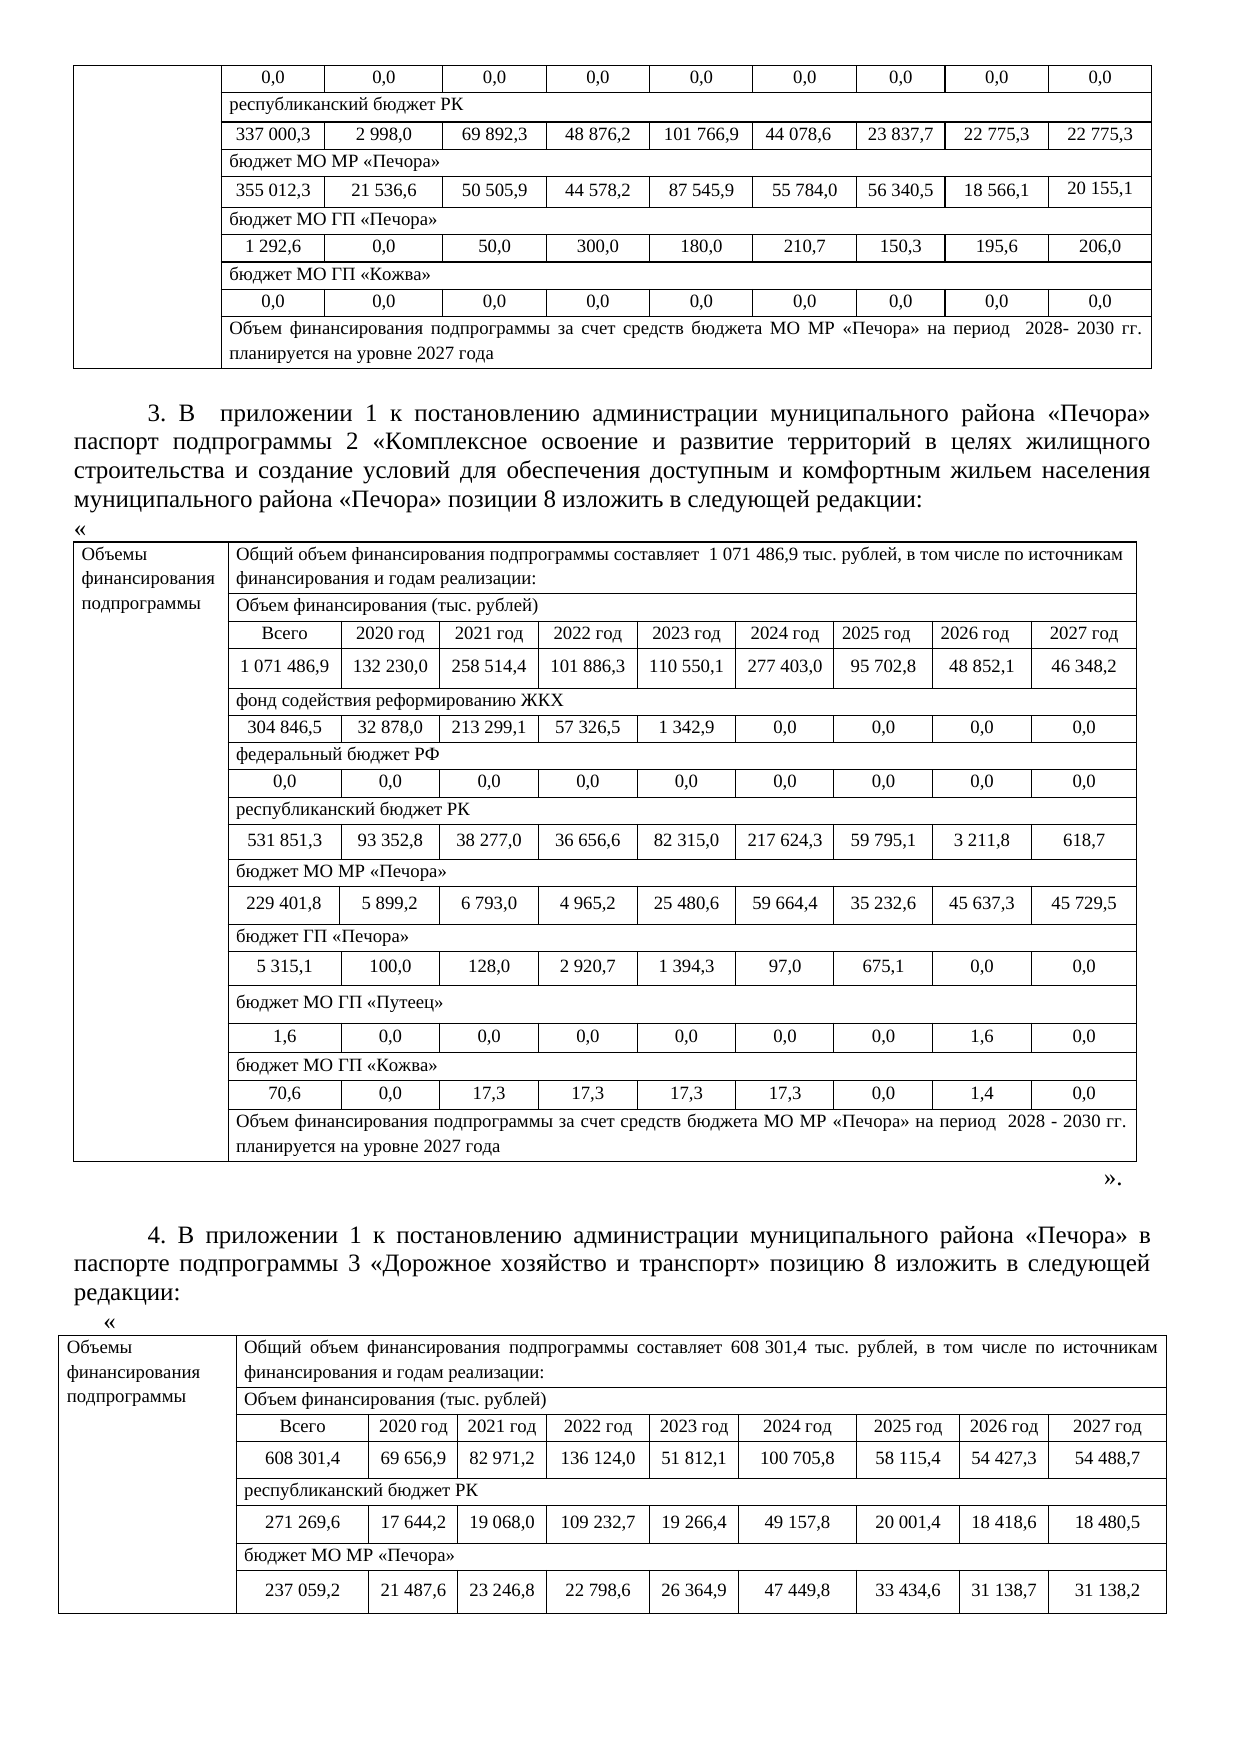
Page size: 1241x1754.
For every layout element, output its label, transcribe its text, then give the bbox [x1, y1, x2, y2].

table_cell Объем финансирования подпрограммы за счет средств бюджета МО МР «Печора» на период 2028 - 2030 гг. планируется на уровне 2027 года [229, 1110, 1136, 1161]
text 3. В приложении 1 к постановлению администрации муниципального района «Печора» паспорт подпрограммы 2 «Комплексное освоение и развитие территорий в целях жилищного строительства и создание условий для обеспечения доступным и комфортным жильем населения муниципального района «Печора» позиции 8 изложить в следующей редакции: [74, 398, 1152, 513]
table_cell 4 965,2 [539, 887, 637, 924]
table_cell 0,0 [933, 716, 1031, 742]
table_cell 128,0 [440, 952, 538, 985]
table_cell Всего [229, 622, 341, 648]
table_cell республиканский бюджет РК [237, 1479, 1166, 1505]
table_cell 31 138,2 [1049, 1571, 1166, 1613]
table_cell 58 115,4 [857, 1442, 959, 1478]
table_cell 0,0 [1032, 770, 1136, 797]
table_cell 20 001,4 [857, 1506, 959, 1542]
table_cell 0,0 [1032, 1024, 1136, 1052]
table_cell 2027 год [1049, 1415, 1166, 1441]
table_cell 82 971,2 [458, 1442, 546, 1478]
table_cell 59 664,4 [736, 887, 833, 924]
table_header Объемы финансирования подпрограммы [59, 1336, 236, 1613]
table_cell 195,6 [946, 235, 1048, 261]
table_cell 2025 год [834, 622, 932, 648]
table_cell 210,7 [753, 235, 856, 261]
table_cell 57 326,5 [539, 716, 637, 742]
table_cell 70,6 [229, 1081, 341, 1109]
table_cell 48 852,1 [933, 649, 1031, 688]
table_cell 132 230,0 [342, 649, 439, 688]
table_cell 2026 год [960, 1415, 1048, 1441]
table_cell бюджет МО МР «Печора» [237, 1544, 1166, 1570]
table_cell 0,0 [933, 952, 1031, 985]
table_cell Всего [237, 1415, 368, 1441]
table_cell фонд содействия реформированию ЖКХ [229, 689, 1136, 715]
table_cell 355 012,3 [222, 177, 324, 207]
table_cell 300,0 [547, 235, 649, 261]
table_cell 50,0 [443, 235, 546, 261]
table_cell 2024 год [739, 1415, 856, 1441]
table_cell 44 078,6 [753, 123, 856, 148]
table_cell 17,3 [736, 1081, 833, 1109]
table_cell 0,0 [1049, 66, 1151, 92]
table_cell 0,0 [753, 290, 856, 316]
table_cell 31 138,7 [960, 1571, 1048, 1613]
table_cell 0,0 [946, 66, 1048, 92]
table_cell 0,0 [325, 66, 442, 92]
table_cell 45 637,3 [933, 887, 1031, 924]
table_cell 1 342,9 [638, 716, 735, 742]
table_cell бюджет МО МР «Печора» [229, 860, 1136, 886]
table_cell 32 878,0 [342, 716, 439, 742]
table_cell 608 301,4 [237, 1442, 368, 1478]
table_cell 0,0 [650, 290, 752, 316]
table_cell 2025 год [857, 1415, 959, 1441]
table_cell 0,0 [736, 770, 833, 797]
table_cell 19 266,4 [650, 1506, 738, 1542]
table_cell 0,0 [753, 66, 856, 92]
table_cell 25 480,6 [638, 887, 735, 924]
table_cell 44 578,2 [547, 177, 649, 207]
table_header Объемы финансирования подпрограммы [74, 543, 228, 1161]
table_cell 618,7 [1032, 825, 1136, 858]
table_cell 0,0 [736, 716, 833, 742]
table_cell 101 766,9 [650, 123, 752, 148]
table_cell 1,4 [933, 1081, 1031, 1109]
table_cell 17,3 [539, 1081, 637, 1109]
table_cell 0,0 [933, 770, 1031, 797]
table_cell 1 292,6 [222, 235, 324, 261]
table_cell 0,0 [1032, 1081, 1136, 1109]
table_cell 150,3 [857, 235, 944, 261]
table_cell 206,0 [1049, 235, 1151, 261]
table_cell 2027 год [1032, 622, 1136, 648]
table_cell 69 656,9 [369, 1442, 457, 1478]
table_cell 531 851,3 [229, 825, 341, 858]
table_cell 2020 год [369, 1415, 457, 1441]
table_cell 59 795,1 [834, 825, 932, 858]
table_cell 54 427,3 [960, 1442, 1048, 1478]
table_cell бюджет МО ГП «Путеец» [229, 986, 1136, 1023]
table_cell 2 998,0 [325, 123, 442, 148]
table_cell 21 487,6 [369, 1571, 457, 1613]
table_cell 2 920,7 [539, 952, 637, 985]
table_cell 0,0 [443, 66, 546, 92]
table_cell 0,0 [539, 770, 637, 797]
table_cell 5 899,2 [340, 887, 439, 924]
table_cell 5 315,1 [229, 952, 341, 985]
table_cell 22 798,6 [547, 1571, 649, 1613]
table_cell 33 434,6 [857, 1571, 959, 1613]
table_cell 26 364,9 [650, 1571, 738, 1613]
table_cell 1,6 [229, 1024, 341, 1052]
table_cell 51 812,1 [650, 1442, 738, 1478]
table_cell 23 837,7 [857, 123, 944, 148]
table_cell 6 793,0 [440, 887, 538, 924]
table_cell Объем финансирования подпрограммы за счет средств бюджета МО МР «Печора» на период 2028- 2030 гг. планируется на уровне 2027 года [222, 317, 1151, 368]
table_cell 38 277,0 [440, 825, 538, 858]
table_cell 213 299,1 [440, 716, 538, 742]
table_cell 2020 год [342, 622, 439, 648]
table_cell 0,0 [222, 290, 324, 316]
table_cell 0,0 [946, 290, 1048, 316]
table_cell 0,0 [834, 770, 932, 797]
table_cell федеральный бюджет РФ [229, 743, 1136, 769]
table_cell 675,1 [834, 952, 932, 985]
table_cell 337 000,3 [222, 123, 324, 148]
table_cell 0,0 [857, 66, 944, 92]
table_cell 18 480,5 [1049, 1506, 1166, 1542]
table_cell 100,0 [342, 952, 439, 985]
table_cell 0,0 [539, 1024, 637, 1052]
table_header Общий объем финансирования подпрограммы составляет 1 071 486,9 тыс. рублей, в том числе по источникам финансирования и годам реализации: [229, 543, 1136, 593]
table_cell 2022 год [539, 622, 637, 648]
table_cell 0,0 [834, 1024, 932, 1052]
table_cell 47 449,8 [739, 1571, 856, 1613]
table_cell 55 784,0 [753, 177, 856, 207]
table_cell Объем финансирования (тыс. рублей) [229, 594, 1136, 621]
table_cell 17 644,2 [369, 1506, 457, 1542]
table_cell 36 656,6 [539, 825, 637, 858]
table_cell 0,0 [222, 66, 324, 92]
table_cell 87 545,9 [650, 177, 752, 207]
table_cell 0,0 [638, 770, 735, 797]
table_cell 82 315,0 [638, 825, 735, 858]
table_cell 0,0 [325, 290, 442, 316]
table_header Общий объем финансирования подпрограммы составляет 608 301,4 тыс. рублей, в том числе по источникам финансирования и годам реализации: [237, 1336, 1166, 1387]
table_cell 0,0 [229, 770, 341, 797]
table_cell 136 124,0 [547, 1442, 649, 1478]
table_cell 18 566,1 [946, 177, 1048, 207]
table_cell 2024 год [736, 622, 833, 648]
table_cell 22 775,3 [1049, 123, 1151, 148]
table_cell 101 886,3 [539, 649, 637, 688]
table_cell 48 876,2 [547, 123, 649, 148]
table_cell 2026 год [933, 622, 1031, 648]
table_cell 56 340,5 [857, 177, 944, 207]
table_cell 237 059,2 [237, 1571, 368, 1613]
table_cell бюджет МО ГП «Печора» [222, 208, 1151, 234]
table_cell 0,0 [857, 290, 944, 316]
table_cell 0,0 [342, 1081, 439, 1109]
table_cell 93 352,8 [342, 825, 439, 858]
table_cell 17,3 [440, 1081, 538, 1109]
table_cell 35 232,6 [834, 887, 932, 924]
table_cell 1,6 [933, 1024, 1031, 1052]
table_cell 2023 год [650, 1415, 738, 1441]
table_cell 109 232,7 [547, 1506, 649, 1542]
table_cell 271 269,6 [237, 1506, 368, 1542]
table_cell 1 071 486,9 [229, 649, 341, 688]
table_cell республиканский бюджет РК [229, 798, 1136, 824]
table_cell 277 403,0 [736, 649, 833, 688]
table_cell 2021 год [440, 622, 538, 648]
table_cell 19 068,0 [458, 1506, 546, 1542]
table_cell 258 514,4 [440, 649, 538, 688]
table_cell 0,0 [547, 66, 649, 92]
table_cell республиканский бюджет РК [222, 93, 1151, 121]
table_cell 217 624,3 [736, 825, 833, 858]
table_cell 17,3 [638, 1081, 735, 1109]
table_cell 0,0 [547, 290, 649, 316]
table_cell 0,0 [650, 66, 752, 92]
table_cell 0,0 [1032, 716, 1136, 742]
text 4. В приложении 1 к постановлению администрации муниципального района «Печора» в паспорте подпрограммы 3 «Дорожное хозяйство и транспорт» позицию 8 изложить в следующей редакции: [74, 1220, 1152, 1306]
table_cell 49 157,8 [739, 1506, 856, 1542]
table_cell 23 246,8 [458, 1571, 546, 1613]
table_cell 50 505,9 [443, 177, 546, 207]
text « [29, 1306, 1196, 1335]
table_cell бюджет МО ГП «Кожва» [222, 263, 1151, 289]
table_cell 54 488,7 [1049, 1442, 1166, 1478]
table_cell 0,0 [1049, 290, 1151, 316]
text ». [59, 1162, 1152, 1191]
table_cell 3 211,8 [933, 825, 1031, 858]
table_cell 97,0 [736, 952, 833, 985]
table_cell 0,0 [736, 1024, 833, 1052]
table_cell 0,0 [1032, 952, 1136, 985]
table_cell 2023 год [638, 622, 735, 648]
table_cell 2022 год [547, 1415, 649, 1441]
table_cell 0,0 [325, 235, 442, 261]
table_cell бюджет МО ГП «Кожва» [229, 1053, 1136, 1080]
table_cell бюджет МО МР «Печора» [222, 150, 1151, 176]
table_cell 20 155,1 [1049, 177, 1151, 207]
table_cell 18 418,6 [960, 1506, 1048, 1542]
table_cell 0,0 [342, 770, 439, 797]
table_cell 1 394,3 [638, 952, 735, 985]
table_cell 304 846,5 [229, 716, 341, 742]
table_cell 21 536,6 [325, 177, 442, 207]
table_cell 229 401,8 [229, 887, 339, 924]
table_cell 0,0 [443, 290, 546, 316]
text « [74, 513, 1181, 541]
table_cell 0,0 [342, 1024, 439, 1052]
table_cell 0,0 [834, 716, 932, 742]
table_cell бюджет ГП «Печора» [229, 925, 1136, 951]
table_cell 0,0 [638, 1024, 735, 1052]
table_cell 22 775,3 [946, 123, 1048, 148]
table_cell 69 892,3 [443, 123, 546, 148]
table_cell 100 705,8 [739, 1442, 856, 1478]
table_cell 45 729,5 [1032, 887, 1136, 924]
table_cell 0,0 [834, 1081, 932, 1109]
table_cell 110 550,1 [638, 649, 735, 688]
table_cell Объем финансирования (тыс. рублей) [237, 1388, 1166, 1414]
table_cell 46 348,2 [1032, 649, 1136, 688]
table_cell 0,0 [440, 1024, 538, 1052]
table_cell 95 702,8 [834, 649, 932, 688]
table_cell 2021 год [458, 1415, 546, 1441]
table_cell 180,0 [650, 235, 752, 261]
table_cell 0,0 [440, 770, 538, 797]
